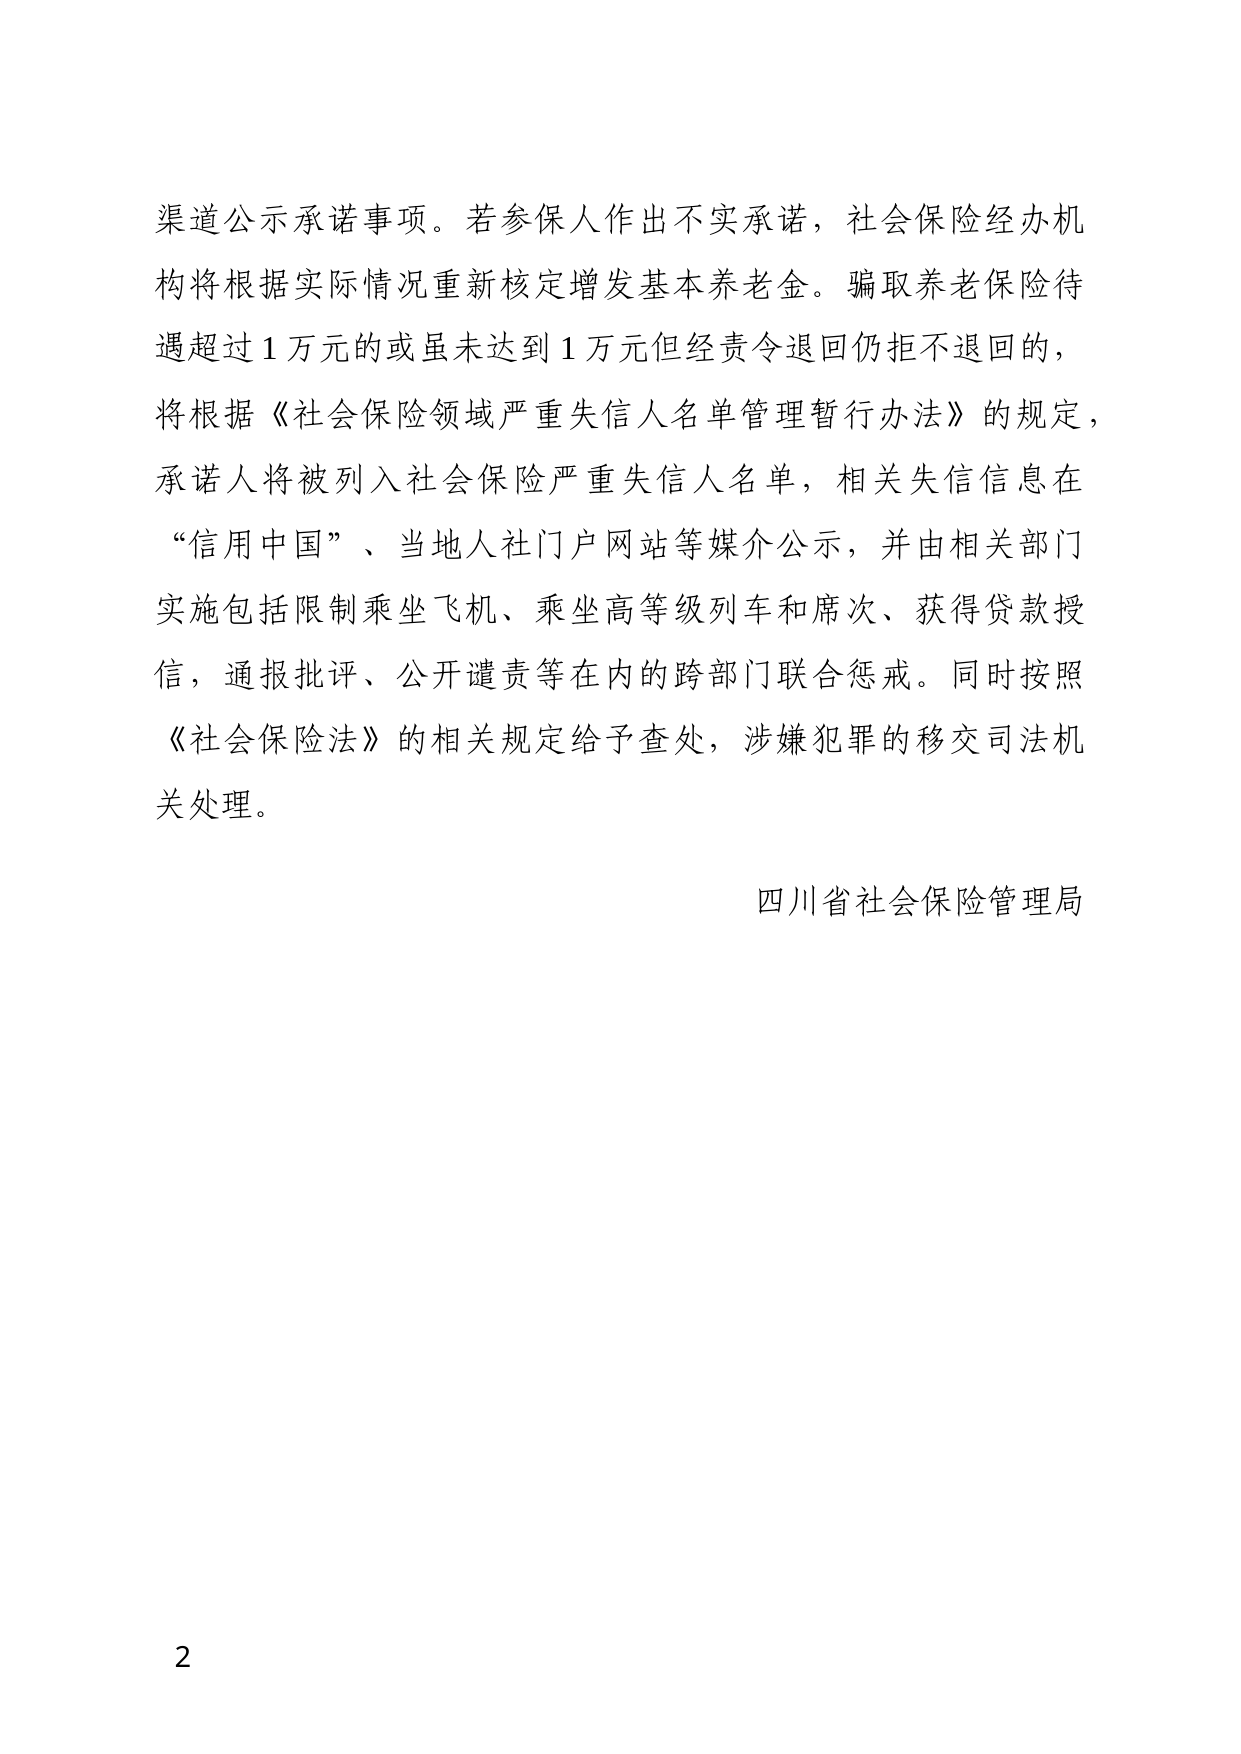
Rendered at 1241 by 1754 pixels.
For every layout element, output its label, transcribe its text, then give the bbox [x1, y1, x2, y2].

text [153, 184, 1087, 834]
text 四川省社会保险管理局 [153, 867, 1087, 932]
